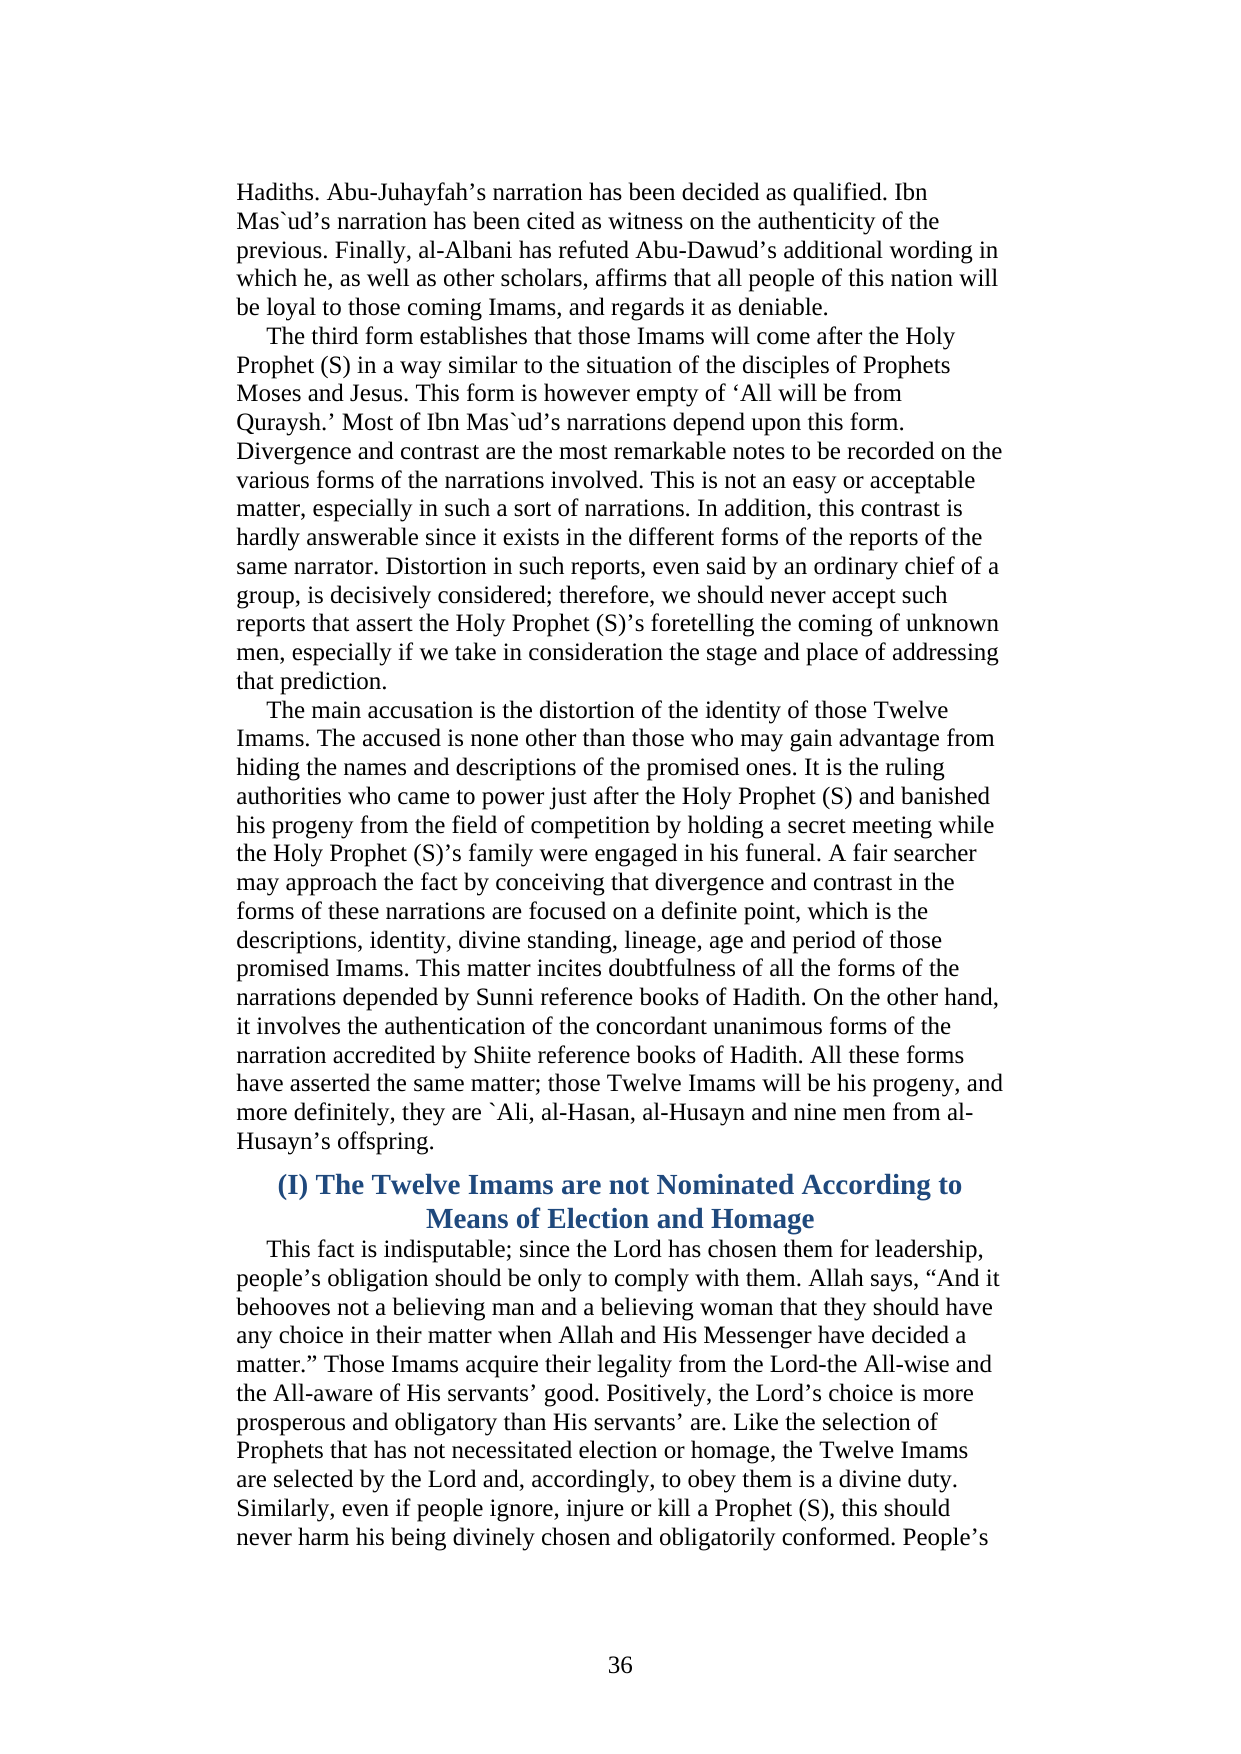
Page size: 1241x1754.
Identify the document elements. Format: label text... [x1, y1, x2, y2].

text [236, 1234, 1004, 1551]
subtitle (I) The Twelve Imams are not Nominated According to Means of Election and Homage [236, 1167, 1004, 1234]
text The main accusation is the distortion of the identity of those Twelve Imams. The accused is none other than those who may gain advantage from hiding the names and descriptions of the promised ones. It is the ruling authorities who came to power just after the Holy Prophet (S) and banished his progeny from the field of competition by holding a secret meeting while the Holy Prophet (S)’s family were engaged in his funeral. A fair searcher may approach the fact by conceiving that divergence and contrast in the forms of these narrations are focused on a definite point, which is the descriptions, identity, divine standing, lineage, age and period of those promised Imams. This matter incites doubtfulness of all the forms of the narrations depended by Sunni reference books of Hadith. On the other hand, it involves the authentication of the concordant unanimous forms of the narration accredited by Shiite reference books of Hadith. All these forms have asserted the same matter; those Twelve Imams will be his progeny, and more definitely, they are `Ali, al-Hasan, al-Husayn and nine men from al-Husayn’s offspring. [236, 695, 1004, 1155]
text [236, 177, 1004, 321]
text The third form establishes that those Imams will come after the Holy Prophet (S) in a way similar to the situation of the disciples of Prophets Moses and Jesus. This form is however empty of ‘All will be from Quraysh.’ Most of Ibn Mas`ud’s narrations depend upon this form. Divergence and contrast are the most remarkable notes to be recorded on the various forms of the narrations involved. This is not an easy or acceptable matter, especially in such a sort of narrations. In addition, this contrast is hardly answerable since it exists in the different forms of the reports of the same narrator. Distortion in such reports, even said by an ordinary chief of a group, is decisively considered; therefore, we should never accept such reports that assert the Holy Prophet (S)’s foretelling the coming of unknown men, especially if we take in consideration the stage and place of addressing that prediction. [236, 321, 1004, 695]
